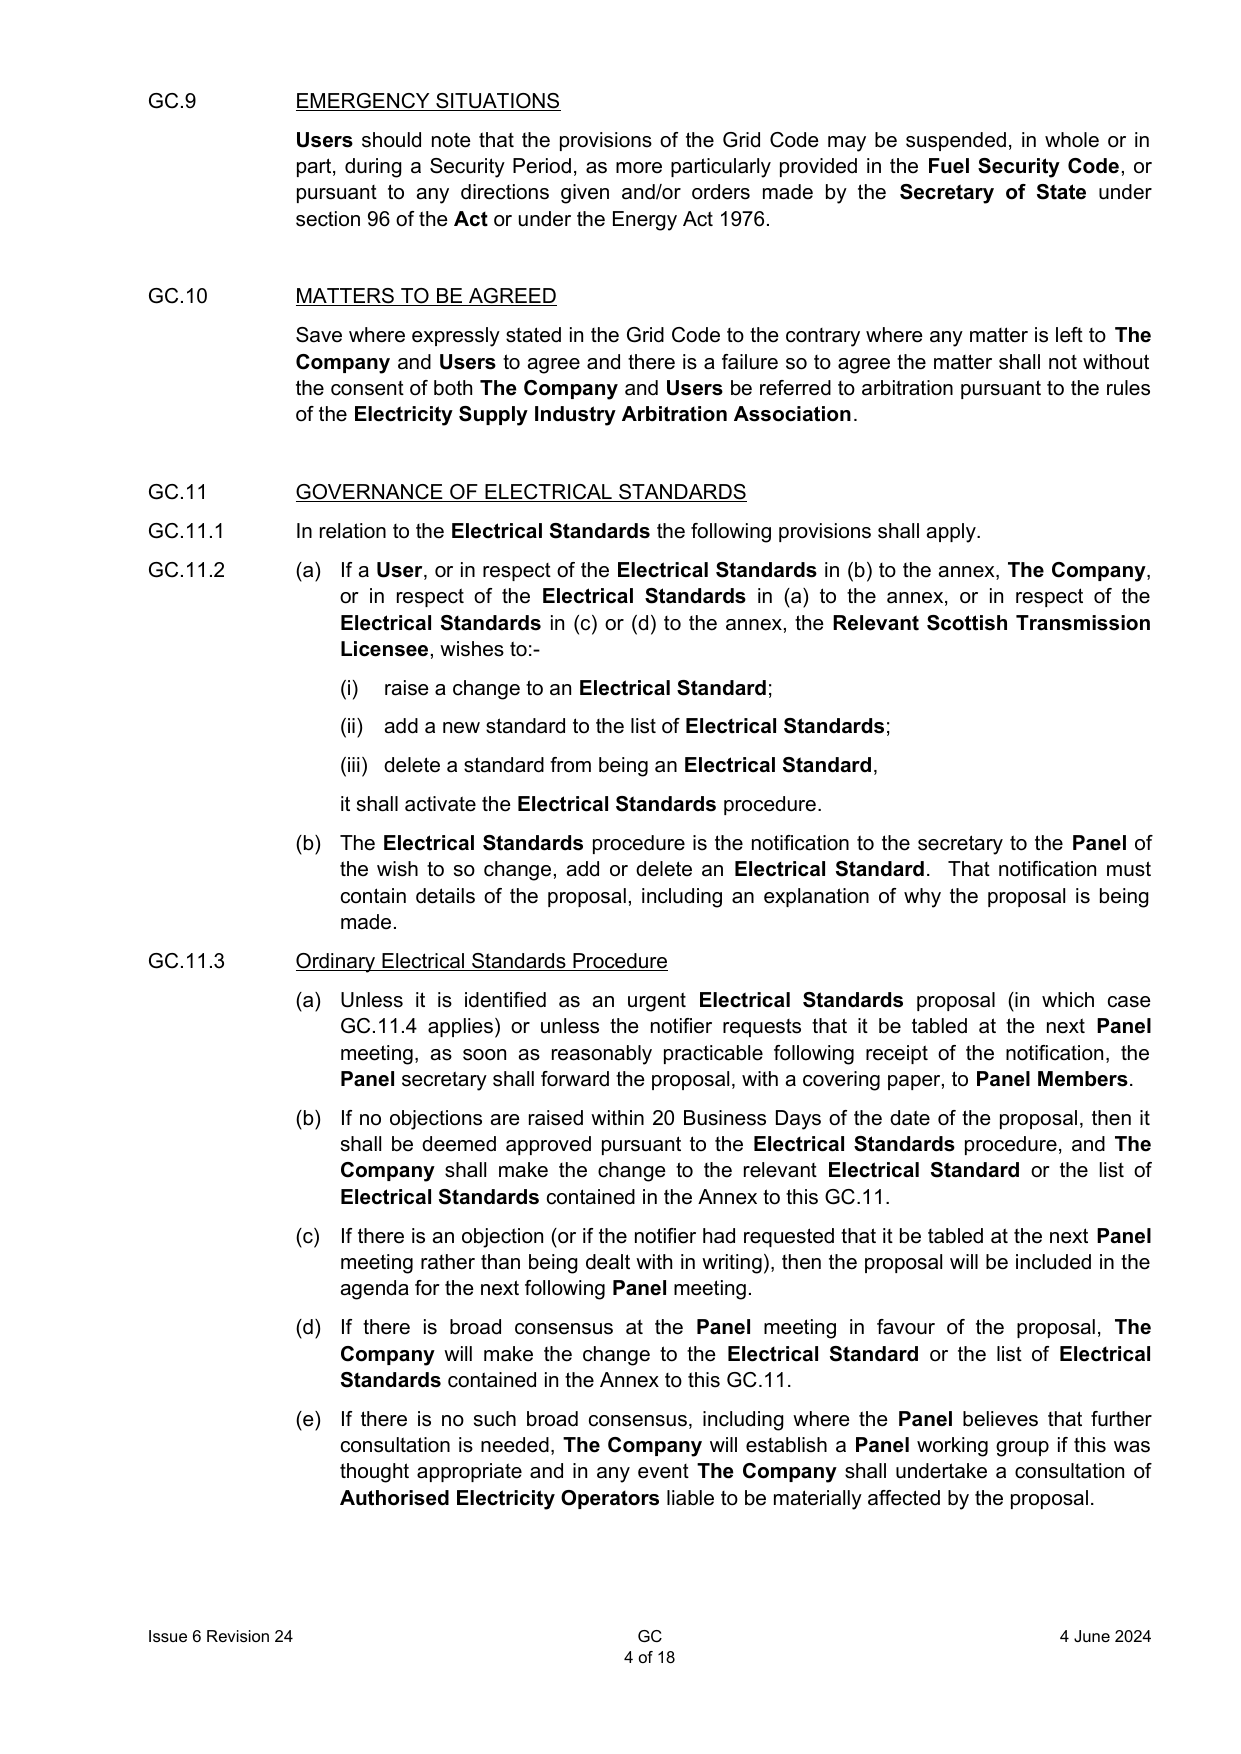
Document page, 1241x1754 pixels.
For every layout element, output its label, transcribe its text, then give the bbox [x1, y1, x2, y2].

text Users should note that the provisions of the Grid Code may be suspended, in whole or in part, during a Security Period, as more particularly provided in the Fuel Security Code, or pursuant to any directions given and/or orders made by the Secretary of State under section 96 of the Act or under the Energy Act 1976. [148, 127, 1152, 231]
text (c) If there is an objection (or if the notifier had requested that it be tabled at the next Panel meeting rather than being dealt with in writing), then the proposal will be included in the agenda for the next following Panel meeting. [295, 1223, 1152, 1300]
text GC.11 GOVERNANCE OF ELECTRICAL STANDARDS [148, 480, 1152, 504]
text GC.11.2 (a) If a User, or in respect of the Electrical Standards in (b) to the annex, The Company, or in respect of the Electrical Standards in (a) to the annex, or in respect of the Electrical Standards in (c) or (d) to the annex, the Relevant Scottish Transmission Licensee, wishes to:- [148, 558, 1152, 661]
text GC.11.3 Ordinary Electrical Standards Procedure [148, 949, 1152, 973]
text (e) If there is no such broad consensus, including where the Panel believes that further consultation is needed, The Company will establish a Panel working group if this was thought appropriate and in any event The Company shall undertake a consultation of Authorised Electricity Operators liable to be materially affected by the proposal. [295, 1407, 1152, 1510]
text (b) If no objections are raised within 20 Business Days of the date of the proposal, then it shall be deemed approved pursuant to the Electrical Standards procedure, and The Company shall make the change to the relevant Electrical Standard or the list of Electrical Standards contained in the Annex to this GC.11. [295, 1106, 1152, 1209]
text (iii) delete a standard from being an Electrical Standard, [340, 753, 1152, 777]
text (b) The Electrical Standards procedure is the notification to the secretary to the Panel of the wish to so change, add or delete an Electrical Standard. That notification must contain details of the proposal, including an explanation of why the proposal is being made. [295, 831, 1152, 934]
text (a) Unless it is identified as an urgent Electrical Standards proposal (in which case GC.11.4 applies) or unless the notifier requests that it be tabled at the next Panel meeting, as soon as reasonably practicable following receipt of the notification, the Panel secretary shall forward the proposal, with a covering paper, to Panel Members. [295, 988, 1152, 1091]
text it shall activate the Electrical Standards procedure. [295, 792, 1152, 816]
text (ii) add a new standard to the list of Electrical Standards; [340, 714, 1152, 738]
text GC.11.1 In relation to the Electrical Standards the following provisions shall apply. [148, 519, 1152, 543]
text (d) If there is broad consensus at the Panel meeting in favour of the proposal, The Company will make the change to the Electrical Standard or the list of Electrical Standards contained in the Annex to this GC.11. [295, 1315, 1152, 1392]
text GC.9 EMERGENCY SITUATIONS [148, 89, 1152, 113]
text GC.10 MATTERS TO BE AGREED [148, 284, 1152, 308]
text Save where expressly stated in the Grid Code to the contrary where any matter is left to The Company and Users to agree and there is a failure so to agree the matter shall not without the consent of both The Company and Users be referred to arbitration pursuant to the rules of the Electricity Supply Industry Arbitration Association. [148, 323, 1152, 426]
text (i) raise a change to an Electrical Standard; [340, 676, 1152, 699]
